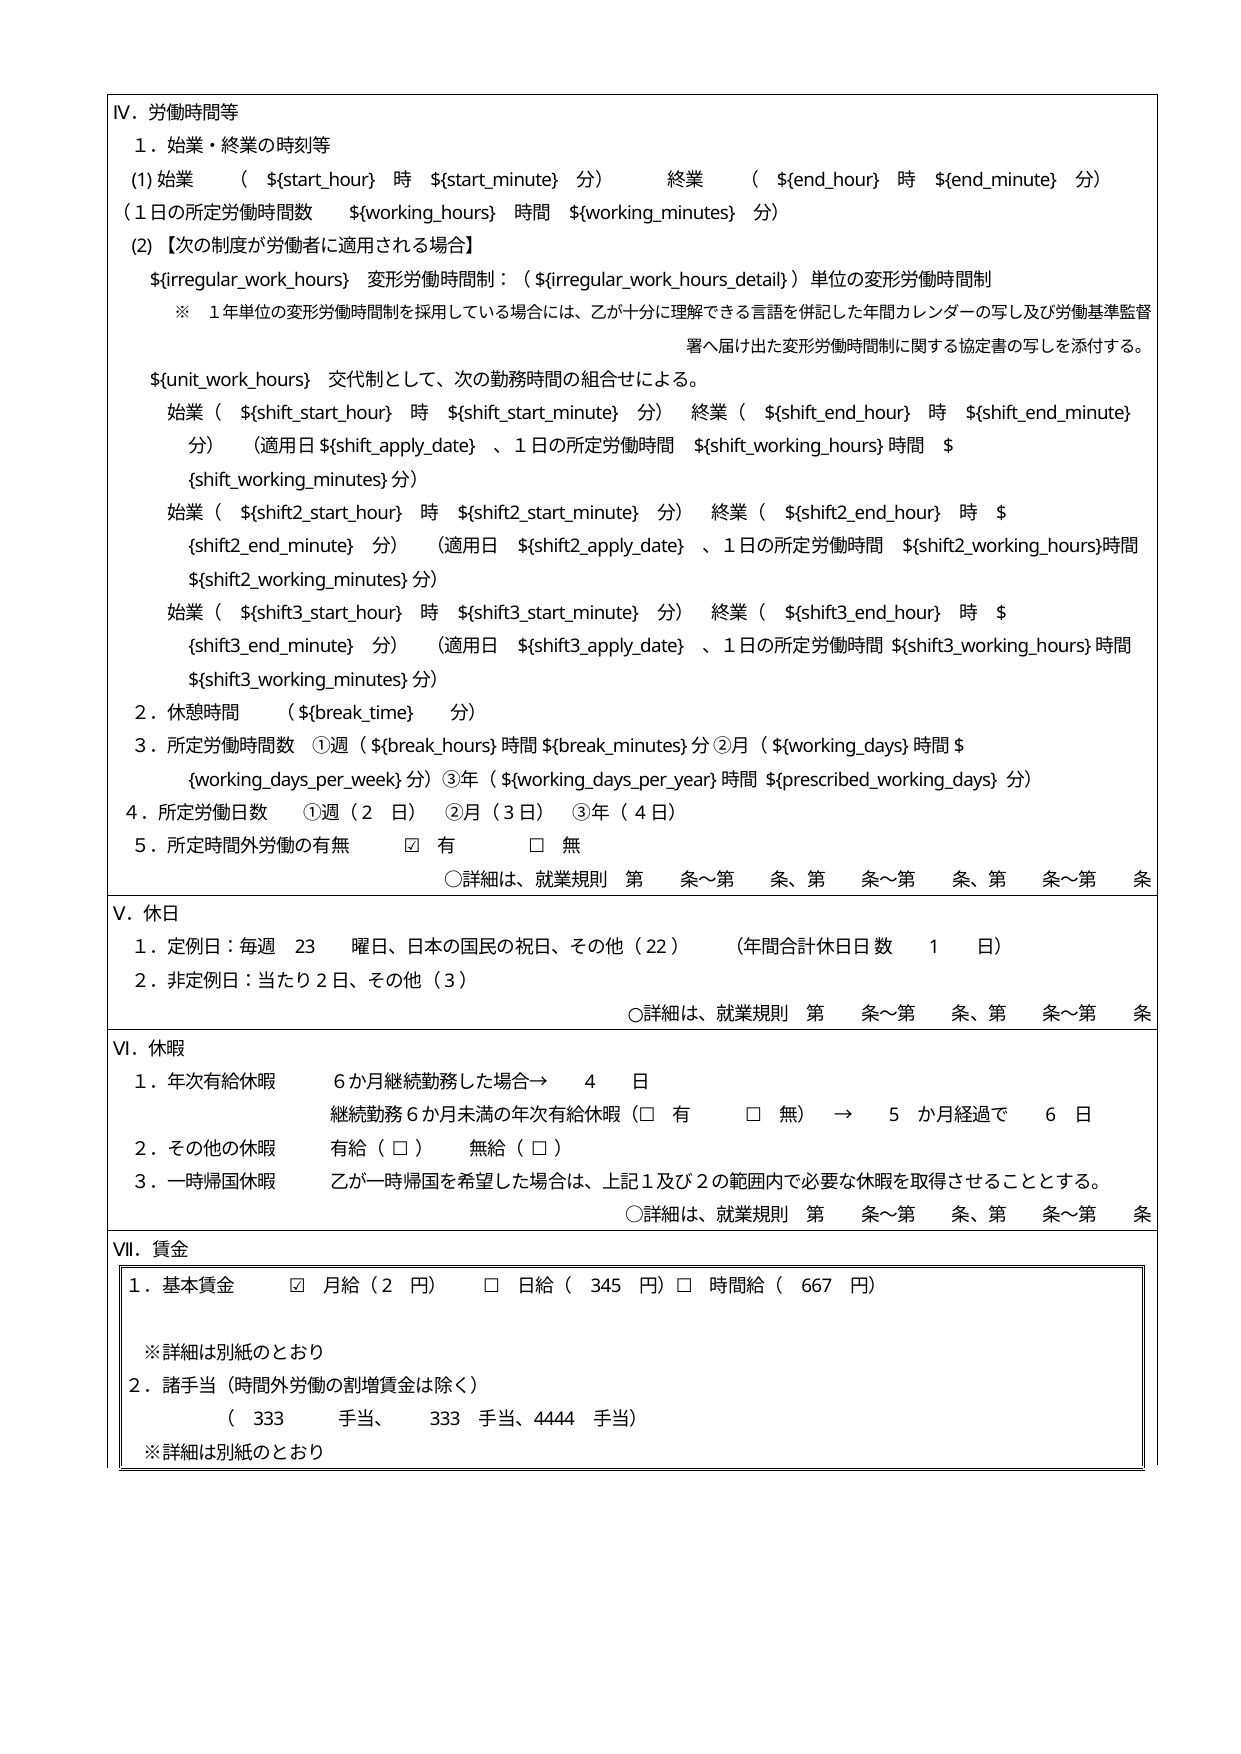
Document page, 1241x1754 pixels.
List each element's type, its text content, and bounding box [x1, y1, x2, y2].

table_cell Ⅵ．休暇 １．年次有給休暇 ６か月継続勤務した場合→ 4 日 継続勤務６か月未満の年次有給休暇（☐ 有 ☐ 無） → 5 か月経過で 6 日 ２．その他の休暇 有給（ ☐ ） 無給（ ☐ ） ３．一時帰国休暇 乙が一時帰国を希望した場合は、上記１及び２の範囲内で必要な休暇を取得させることとする。 ○詳細は、就業規則 第 条～第 条、第 条～第 条 [108, 1030, 1157, 1230]
table_cell Ⅶ．賃金 [108, 1231, 1157, 1264]
table_cell １．基本賃金 ☑ 月給（ 2 円） ☐ 日給（ 345 円）☐ 時間給（ 667 円） ※詳細は別紙のとおり ２．諸手当（時間外労働の割増賃金は除く） （ 333 手当、 333 手当、4444 手当） ※詳細は別紙のとおり [120, 1268, 1143, 1468]
table_cell [108, 1265, 119, 1468]
table_cell [1145, 1265, 1158, 1468]
table_cell Ⅳ．労働時間等 １．始業・終業の時刻等 (1) 始業 （ ${start_hour} 時 ${start_minute} 分） 終業 （ ${end_hour} 時 ${end_minute} 分） （１日の所定労働時間数 ${working_hours} 時間 ${working_minutes} 分） (2) 【次の制度が労働者に適用される場合】 ${irregular_work_hours} 変形労働時間制：（ ${irregular_work_hours_detail} ）単位の変形労働時間制 ※ １年単位の変形労働時間制を採用している場合には、乙が十分に理解できる言語を併記した年間カレンダーの写し及び労働基準監督署へ届け出た変形労働時間制に関する協定書の写しを添付する。 ${unit_work_hours} 交代制として、次の勤務時間の組合せによる。 始業（ ${shift_start_hour} 時 ${shift_start_minute} 分） 終業（ ${shift_end_hour} 時 ${shift_end_minute} 分） （適用日 ${shift_apply_date} 、１日の所定労働時間 ${shift_working_hours} 時間 ${shift_working_minutes} 分） 始業（ ${shift2_start_hour} 時 ${shift2_start_minute} 分） 終業（ ${shift2_end_hour} 時 ${shift2_end_minute} 分） （適用日 ${shift2_apply_date} 、１日の所定労働時間 ${shift2_working_hours} 時間 ${shift2_working_minutes} 分） 始業（ ${shift3_start_hour} 時 ${shift3_start_minute} 分） 終業（ ${shift3_end_hour} 時 ${shift3_end_minute} 分） （適用日 ${shift3_apply_date} 、１日の所定労働時間 ${shift3_working_hours} 時間 ${shift3_working_minutes} 分） ２．休憩時間 （ ${break_time} 分） ３．所定労働時間数 ①週（ ${break_hours} 時間 ${break_minutes} 分 ②月（ ${working_days} 時間 ${working_days_per_week} 分）③年（ ${working_days_per_year} 時間 ${prescribed_working_days} 分） ４．所定労働日数 ①週（ 2 日） ②月（ 3 日） ③年（ 4 日） ５．所定時間外労働の有無 ☑ 有 ☐ 無 ○詳細は、就業規則 第 条～第 条、第 条～第 条、第 条～第 条 [108, 95, 1157, 895]
table_cell Ⅴ．休日 １．定例日：毎週 23 曜日、日本の国民の祝日、その他（ 22 ） （年間合計休日日 数 1 日） ２．非定例日：当たり 2 日、その他（ 3 ） ○詳細は、就業規則 第 条～第 条、第 条～第 条 [108, 896, 1157, 1029]
